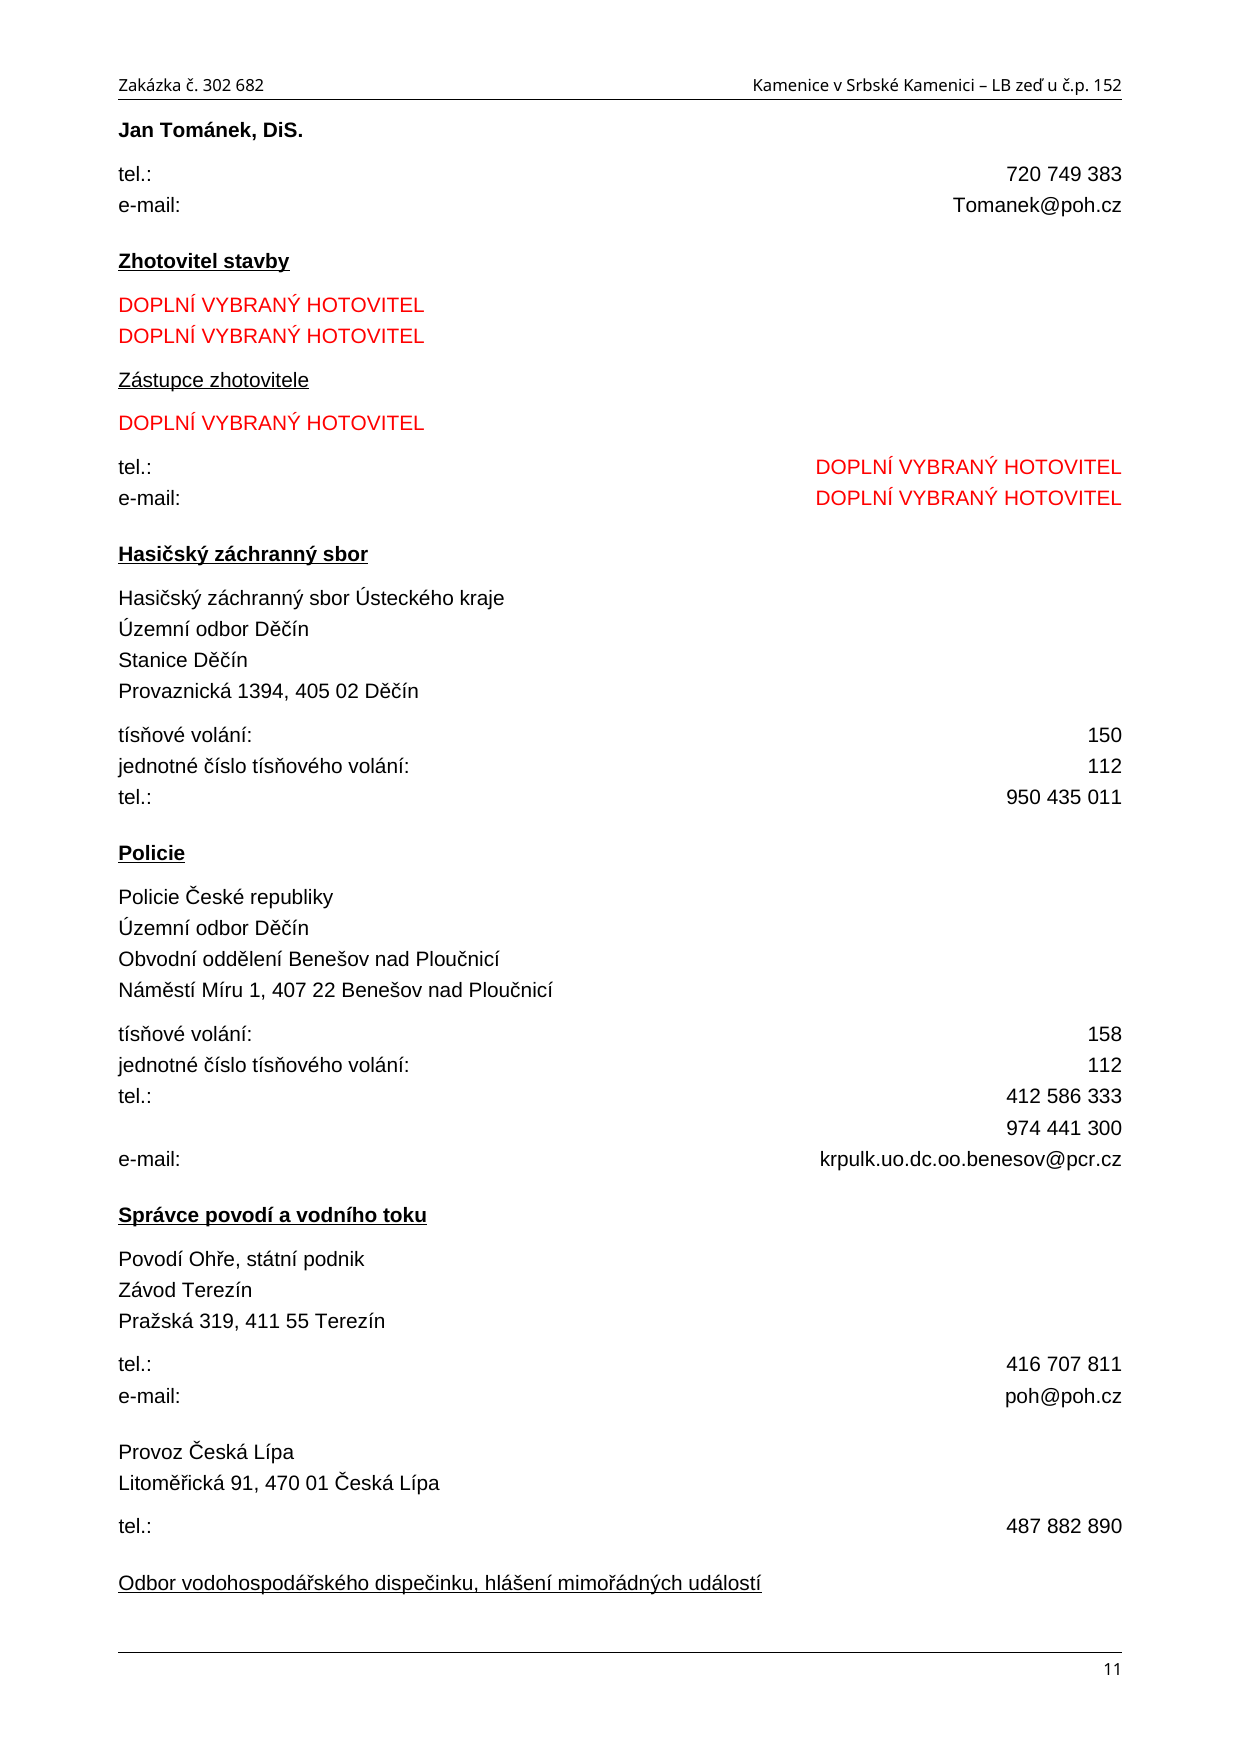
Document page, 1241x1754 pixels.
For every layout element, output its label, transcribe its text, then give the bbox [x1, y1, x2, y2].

text tel.: 487 882 890 [118, 1514, 1122, 1538]
text Zástupce zhotovitele [118, 367, 1122, 391]
text tel.: 720 749 383 e-mail: Tomanek@poh.cz [118, 162, 1122, 217]
text Odbor vodohospodářského dispečinku, hlášení mimořádných událostí [118, 1571, 1122, 1594]
text DOPLNÍ VYBRANÝ HOTOVITEL [118, 411, 1122, 435]
text Hasičský záchranný sbor [118, 542, 1122, 566]
text Správce povodí a vodního toku [118, 1203, 1122, 1227]
text Policie [118, 841, 1122, 865]
text tísňové volání: 150 jednotné číslo tísňového volání: 112 tel.: 950 435 011 [118, 723, 1122, 809]
text tel.: DOPLNÍ VYBRANÝ HOTOVITEL e-mail: DOPLNÍ VYBRANÝ HOTOVITEL [118, 455, 1122, 510]
text tel.: 416 707 811 e-mail: poh@poh.cz [118, 1352, 1122, 1407]
text Povodí Ohře, státní podnik Závod Terezín Pražská 319, 411 55 Terezín [118, 1246, 1122, 1333]
text Zhotovitel stavby [118, 249, 1122, 273]
text Hasičský záchranný sbor Ústeckého kraje Územní odbor Děčín Stanice Děčín Provaznická 1394, 405 02 Děčín [118, 586, 1122, 703]
text Provoz Česká Lípa Litoměřická 91, 470 01 Česká Lípa [118, 1439, 1122, 1495]
text tísňové volání: 158 jednotné číslo tísňového volání: 112 tel.: 412 586 333 974 441 300 e-mail: krpulk.uo.dc.oo.benesov@pcr.cz [118, 1022, 1122, 1171]
text Jan Tománek, DiS. [118, 118, 1122, 142]
text Policie České republiky Územní odbor Děčín Obvodní oddělení Benešov nad Ploučnicí Náměstí Míru 1, 407 22 Benešov nad Ploučnicí [118, 885, 1122, 1002]
text DOPLNÍ VYBRANÝ HOTOVITEL DOPLNÍ VYBRANÝ HOTOVITEL [118, 293, 1122, 348]
